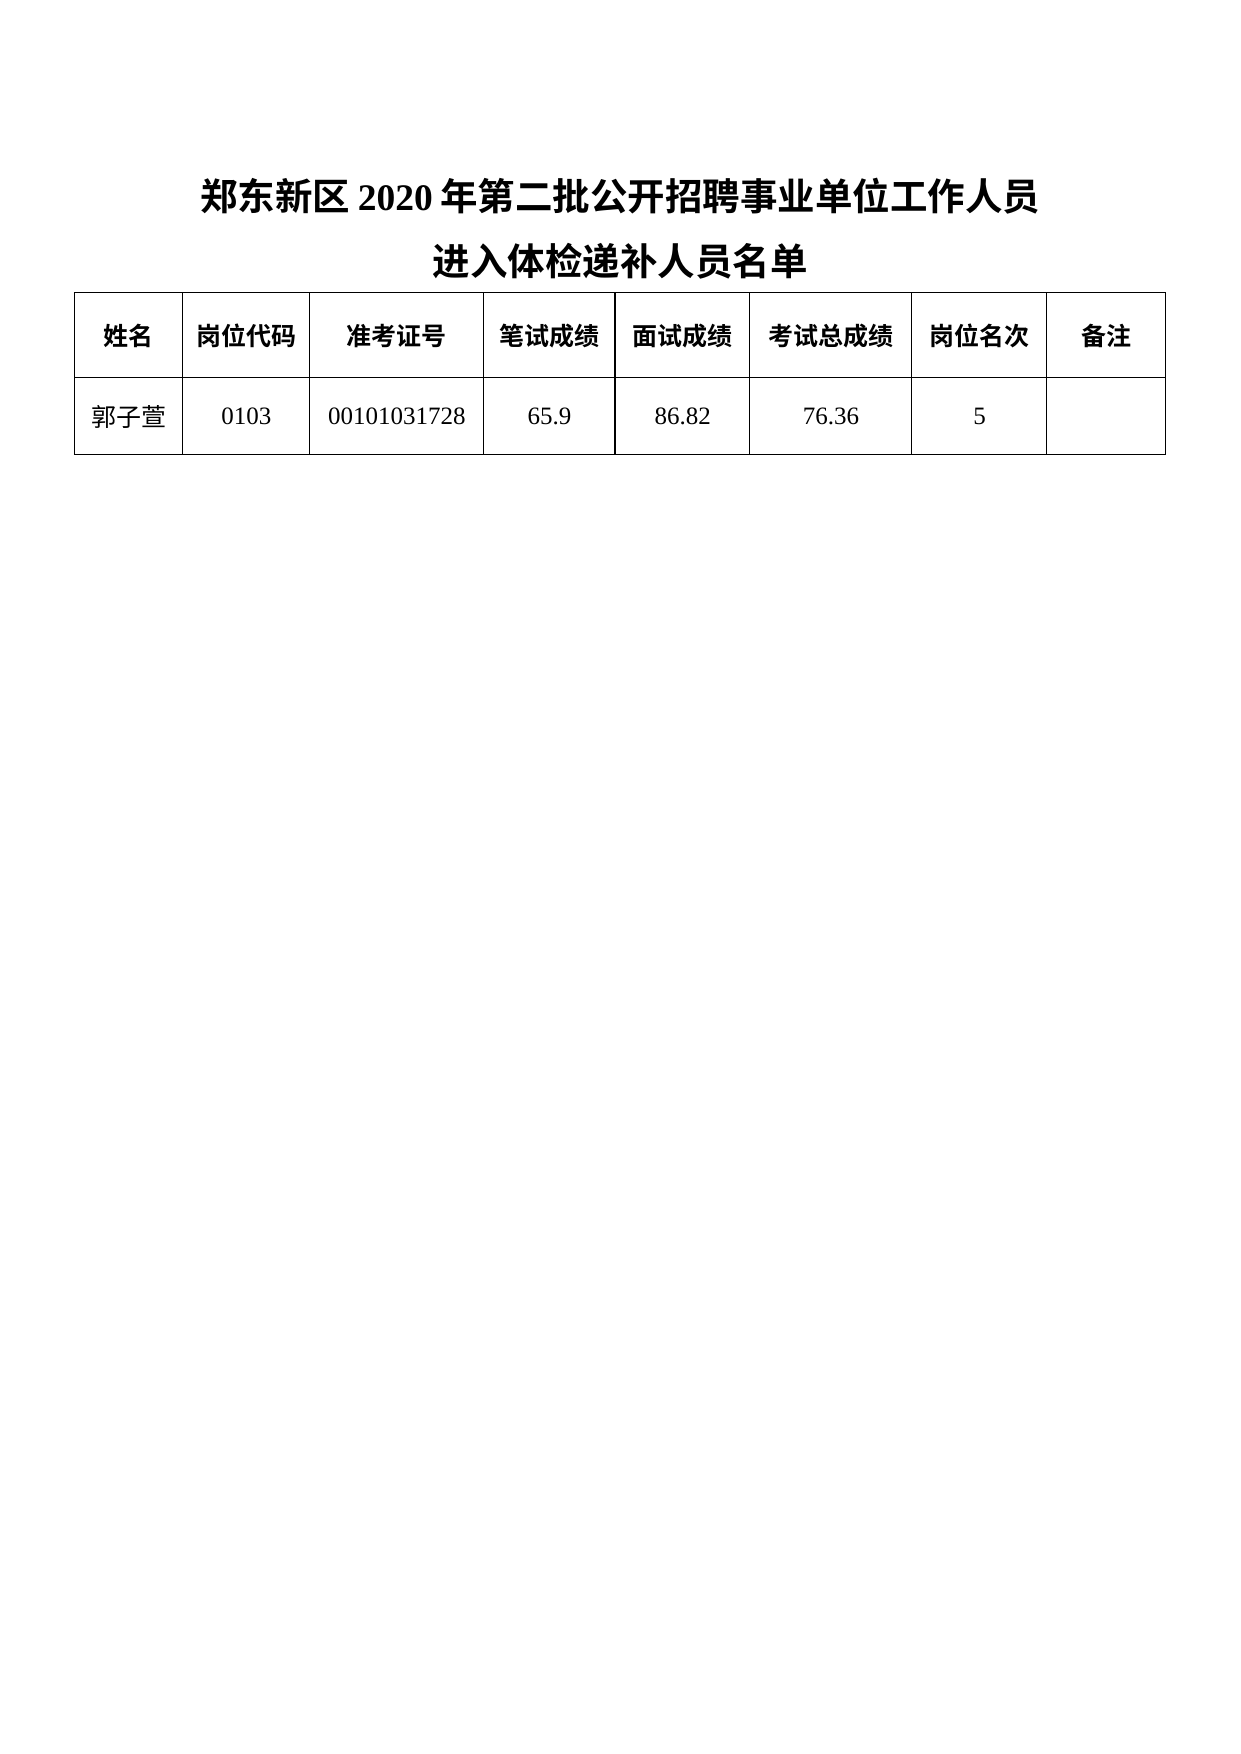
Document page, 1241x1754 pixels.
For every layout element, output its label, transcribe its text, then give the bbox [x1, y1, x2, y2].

table_cell 65.9 [484, 378, 614, 453]
table_cell 郭子萱 [75, 378, 182, 453]
table_cell 76.36 [750, 378, 911, 453]
table_header 姓名 [75, 293, 182, 377]
table_header 考试总成绩 [750, 293, 911, 377]
table_header 笔试成绩 [484, 293, 614, 377]
table_cell 5 [912, 378, 1046, 453]
table_cell 00101031728 [310, 378, 483, 453]
table_header 准考证号 [310, 293, 483, 377]
text 进入体检递补人员名单 [187, 227, 1053, 292]
table_header 备注 [1047, 293, 1165, 377]
table_header 面试成绩 [616, 293, 749, 377]
table_header 岗位名次 [912, 293, 1046, 377]
table_cell 0103 [183, 378, 309, 453]
text 郑东新区2020年第二批公开招聘事业单位工作人员 [187, 162, 1053, 227]
table_header 岗位代码 [183, 293, 309, 377]
table_cell 86.82 [616, 378, 749, 453]
table_cell [1047, 378, 1165, 453]
